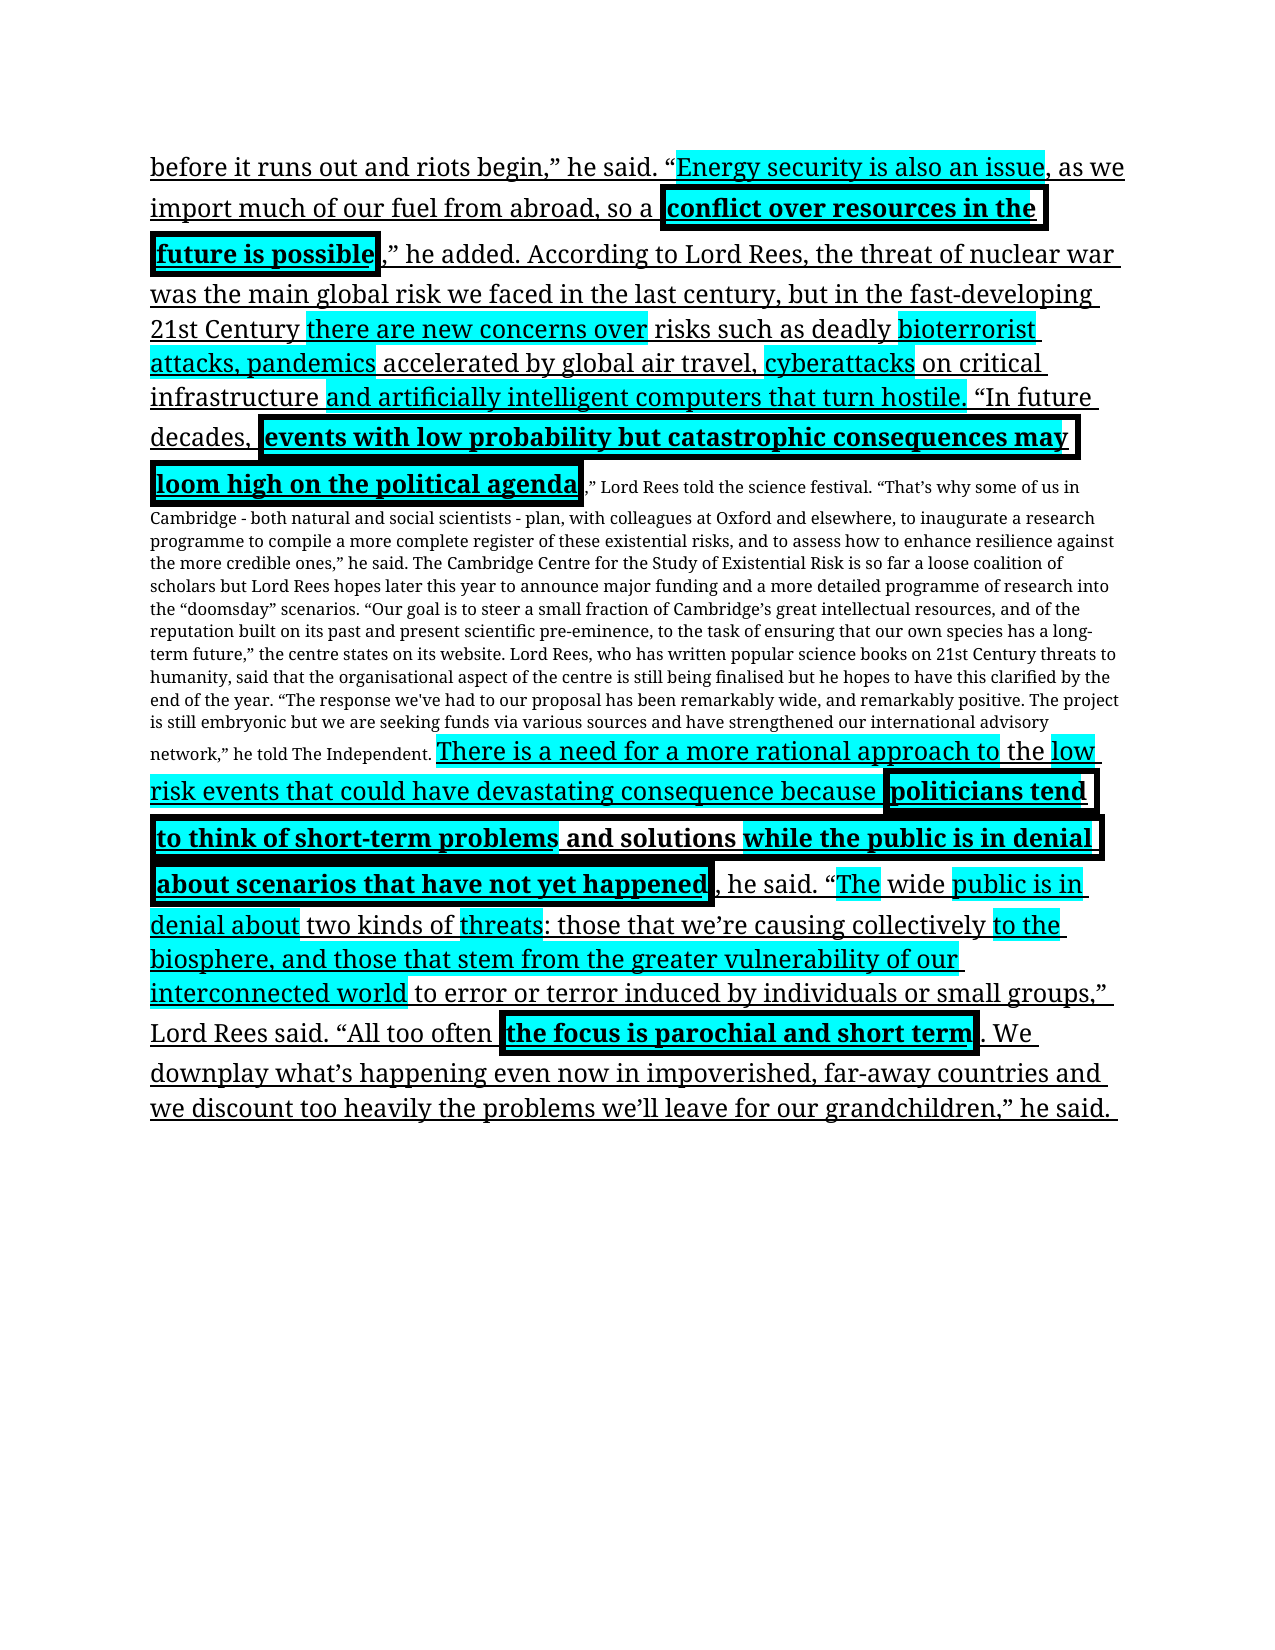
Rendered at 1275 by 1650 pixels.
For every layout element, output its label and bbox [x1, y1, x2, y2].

text [150, 181, 1125, 1124]
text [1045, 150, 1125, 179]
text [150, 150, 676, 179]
